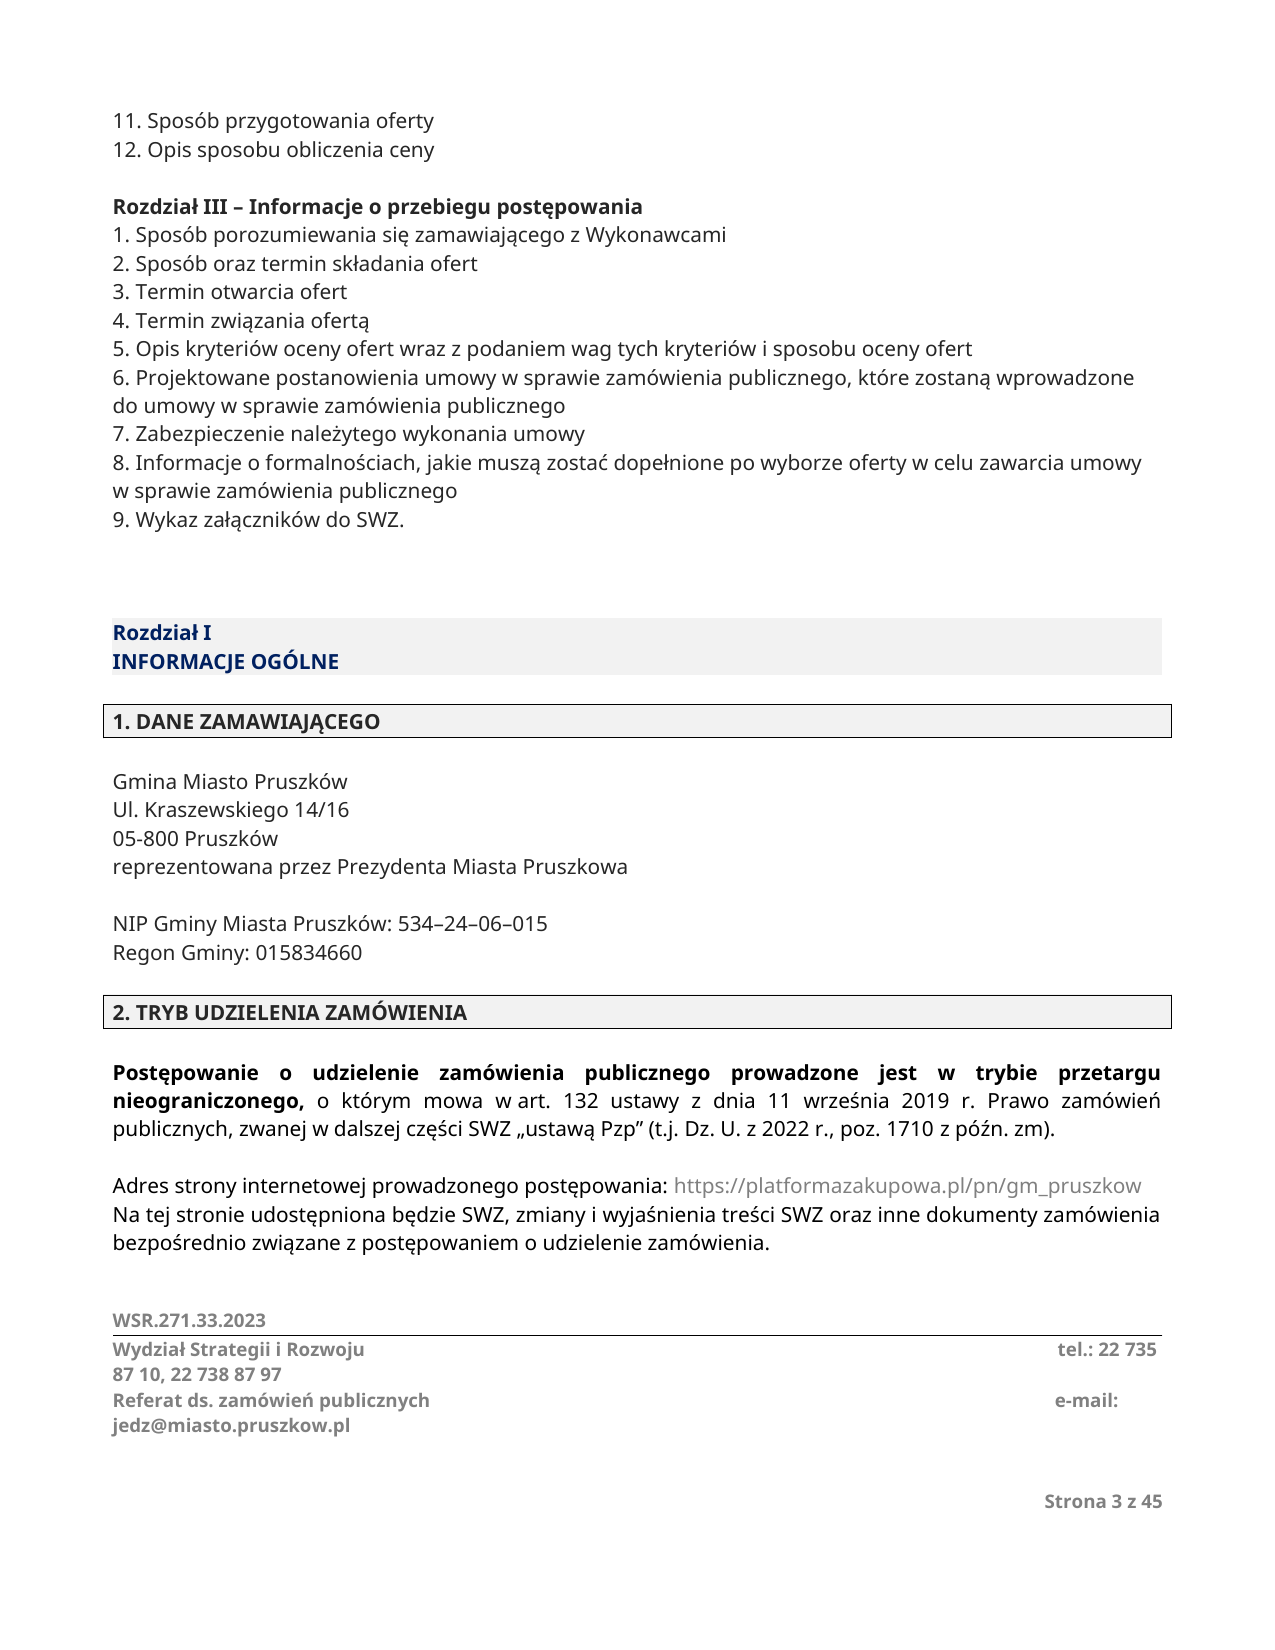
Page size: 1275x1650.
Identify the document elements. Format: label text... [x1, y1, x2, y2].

text 2. Sposób oraz termin składania ofert [112, 249, 1162, 277]
text 11. Sposób przygotowania oferty [112, 107, 1162, 135]
text 12. Opis sposobu obliczenia ceny [112, 135, 1162, 163]
text reprezentowana przez Prezydenta Miasta Pruszkowa [112, 852, 1162, 881]
text 9. Wykaz załączników do SWZ. [112, 505, 1162, 533]
text 1. Sposób porozumiewania się zamawiającego z Wykonawcami [112, 220, 1162, 249]
text 5. Opis kryteriów oceny ofert wraz z podaniem wag tych kryteriów i sposobu oceny ofert [112, 334, 1162, 363]
text 4. Termin związania ofertą [112, 306, 1162, 334]
text Rozdział III – Informacje o przebiegu postępowania [112, 192, 1162, 220]
text 1. DANE ZAMAWIAJĄCEGO [104, 705, 1171, 737]
text 6. Projektowane postanowienia umowy w sprawie zamówienia publicznego, które zostaną wprowadzone do umowy w sprawie zamówienia publicznego [112, 363, 1162, 419]
text Gmina Miasto Pruszków [112, 767, 1162, 795]
text Ul. Kraszewskiego 14/16 [112, 795, 1162, 824]
text NIP Gminy Miasta Pruszków: 534–24–06–015 [112, 909, 1162, 938]
text Adres strony internetowej prowadzonego postępowania: https://platformazakupowa.pl/pn/gm_pruszkow [112, 1171, 1162, 1200]
text Na tej stronie udostępniona będzie SWZ, zmiany i wyjaśnienia treści SWZ oraz inne dokumenty zamówienia bezpośrednio związane z postępowaniem o udzielenie zamówienia. [112, 1200, 1162, 1257]
text Regon Gminy: 015834660 [112, 938, 1162, 966]
text Rozdział I [112, 618, 1162, 647]
text 2. TRYB UDZIELENIA ZAMÓWIENIA [104, 996, 1171, 1028]
text 7. Zabezpieczenie należytego wykonania umowy [112, 419, 1162, 448]
text 3. Termin otwarcia ofert [112, 277, 1162, 306]
text Postępowanie o udzielenie zamówienia publicznego prowadzone jest w trybie przetargu nieograniczonego, o którym mowa w art. 132 ustawy z dnia 11 września 2019 r. Prawo zamówień publicznych, zwanej w dalszej części SWZ „ustawą Pzp” (t.j. Dz. U. z 2022 r., poz. 1710 z późn. zm). [112, 1058, 1162, 1143]
text 05-800 Pruszków [112, 824, 1162, 852]
text 8. Informacje o formalnościach, jakie muszą zostać dopełnione po wyborze oferty w celu zawarcia umowy w sprawie zamówienia publicznego [112, 448, 1162, 505]
text INFORMACJE OGÓLNE [112, 647, 1162, 675]
